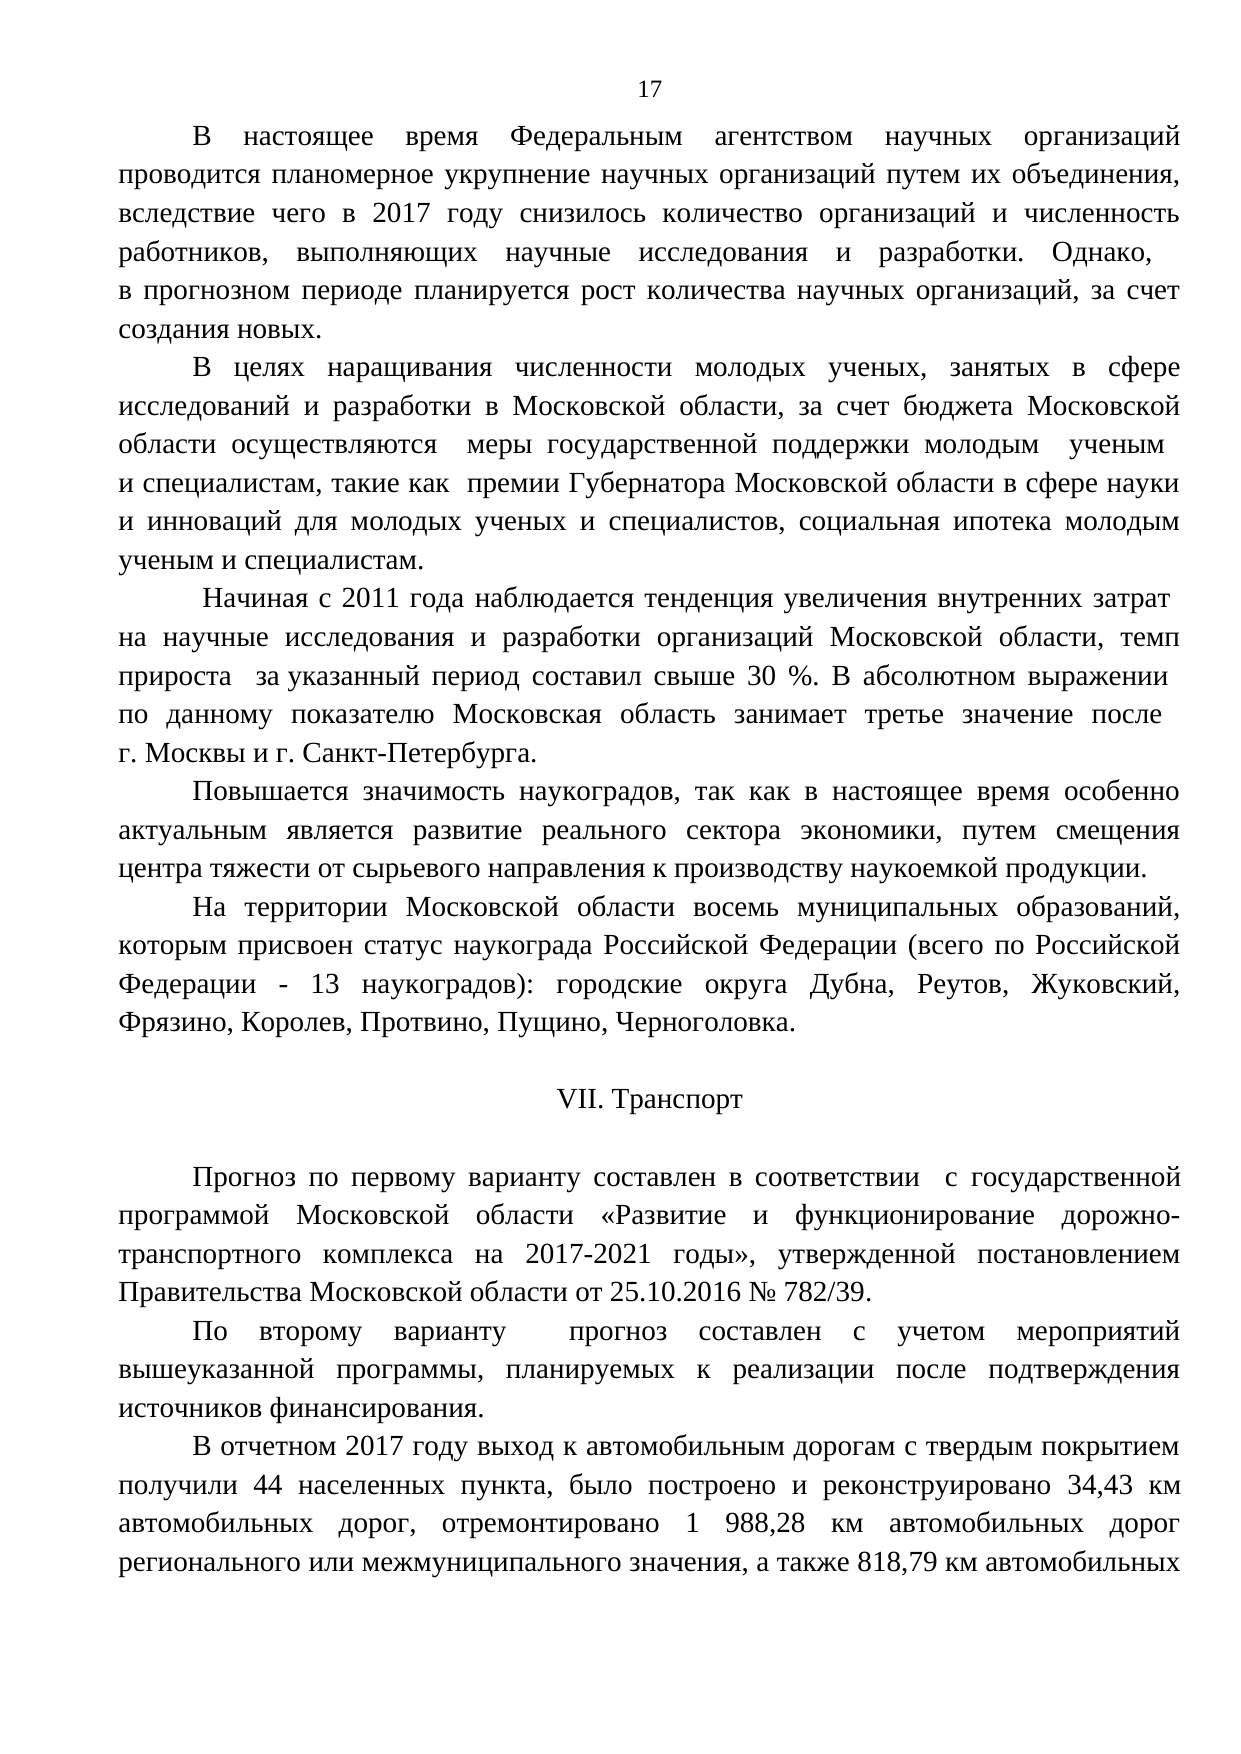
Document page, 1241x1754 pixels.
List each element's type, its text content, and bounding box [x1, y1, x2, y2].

text Прогноз по первому варианту составлен в соответствии с государственной программой Московской области «Развитие и функционирование дорожно-транспортного комплекса на 2017-2021 годы», утвержденной постановлением Правительства Московской области от 25.10.2016 № 782/39. [118, 1159, 1181, 1308]
text Повышается значимость наукоградов, так как в настоящее время особенно актуальным является развитие реального сектора экономики, путем смещения центра тяжести от сырьевого направления к производству наукоемкой продукции. [118, 773, 1181, 884]
text На территории Московской области восемь муниципальных образований, которым присвоен статус наукограда Российской Федерации (всего по Российской Федерации - 13 наукоградов): городские округа Дубна, Реутов, Жуковский, Фрязино, Королев, Протвино, Пущино, Черноголовка. [118, 889, 1181, 1038]
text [118, 1428, 1181, 1578]
text VII. Транспорт [118, 1082, 1181, 1115]
text В целях наращивания численности молодых ученых, занятых в сфере исследований и разработки в Московской области, за счет бюджета Московской области осуществляются меры государственной поддержки молодым ученым и специалистам, такие как премии Губернатора Московской области в сфере науки и инноваций для молодых ученых и специалистов, социальная ипотека молодым ученым и специалистам. [118, 349, 1181, 576]
text В настоящее время Федеральным агентством научных организаций проводится планомерное укрупнение научных организаций путем их объединения, вследствие чего в 2017 году снизилось количество организаций и численность работников, выполняющих научные исследования и разработки. Однако, в прогнозном периоде планируется рост количества научных организаций, за счет создания новых. [118, 118, 1181, 344]
text По второму варианту прогноз составлен с учетом мероприятий вышеуказанной программы, планируемых к реализации после подтверждения источников финансирования. [118, 1313, 1181, 1423]
text Начиная с 2011 года наблюдается тенденция увеличения внутренних затрат на научные исследования и разработки организаций Московской области, темп прироста за указанный период составил свыше 30 %. В абсолютном выражении по данному показателю Московская область занимает третье значение после г. Москвы и г. Санкт-Петербурга. [118, 581, 1181, 768]
